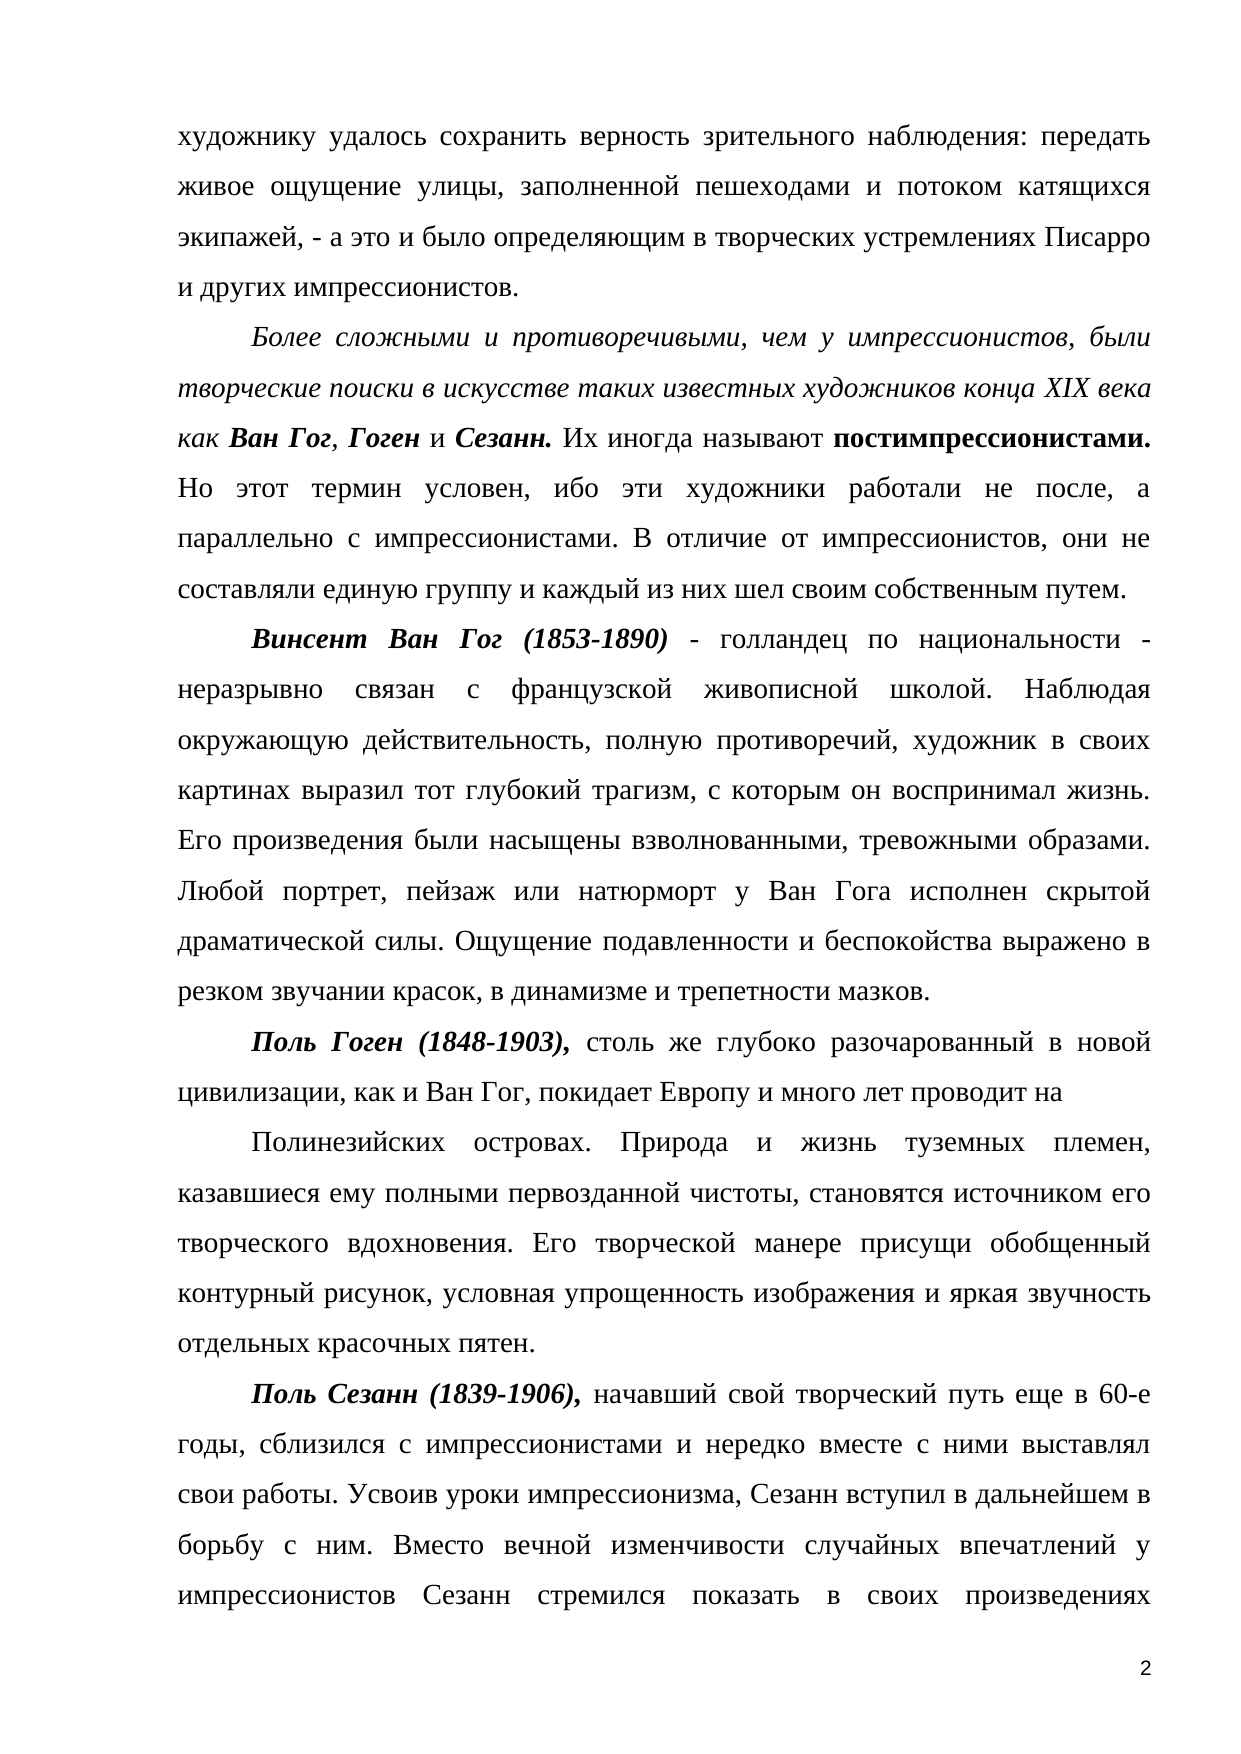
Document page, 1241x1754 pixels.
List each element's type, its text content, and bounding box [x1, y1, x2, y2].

text Поль Гоген (1848-1903), столь же глубоко разочарованный в новой цивилизации, как и Ван Гог, покидает Европу и много лет проводит на [177, 1024, 1152, 1108]
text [177, 118, 1152, 303]
text Более сложными и противоречивыми, чем у импрессионистов, были творческие поиски в искусстве таких известных художников конца XIX века как Ван Гог, Гоген и Сезанн. Их иногда называют постимпрессионистами. Но этот термин условен, ибо эти художники работали не после, а параллельно с импрессионистами. В отличие от импрессионистов, они не составляли единую группу и каждый из них шел своим собственным путем. [177, 319, 1152, 604]
text Винсент Ван Гог (1853-1890) - голландец по национальности -неразрывно связан с французской живописной школой. Наблюдая окружающую действительность, полную противоречий, художник в своих картинах выразил тот глубокий трагизм, с которым он воспринимал жизнь. Его произведения были насыщены взволнованными, тревожными образами. Любой портрет, пейзаж или натюрморт у Ван Гога исполнен скрытой драматической силы. Ощущение подавленности и беспокойства выражено в резком звучании красок, в динамизме и трепетности мазков. [177, 621, 1152, 1007]
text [177, 1376, 1152, 1611]
text Полинезийских островах. Природа и жизнь туземных племен, казавшиеся ему полными первозданной чистоты, становятся источником его творческого вдохновения. Его творческой манере присущи обобщенный контурный рисунок, условная упрощенность изображения и яркая звучность отдельных красочных пятен. [177, 1124, 1152, 1359]
